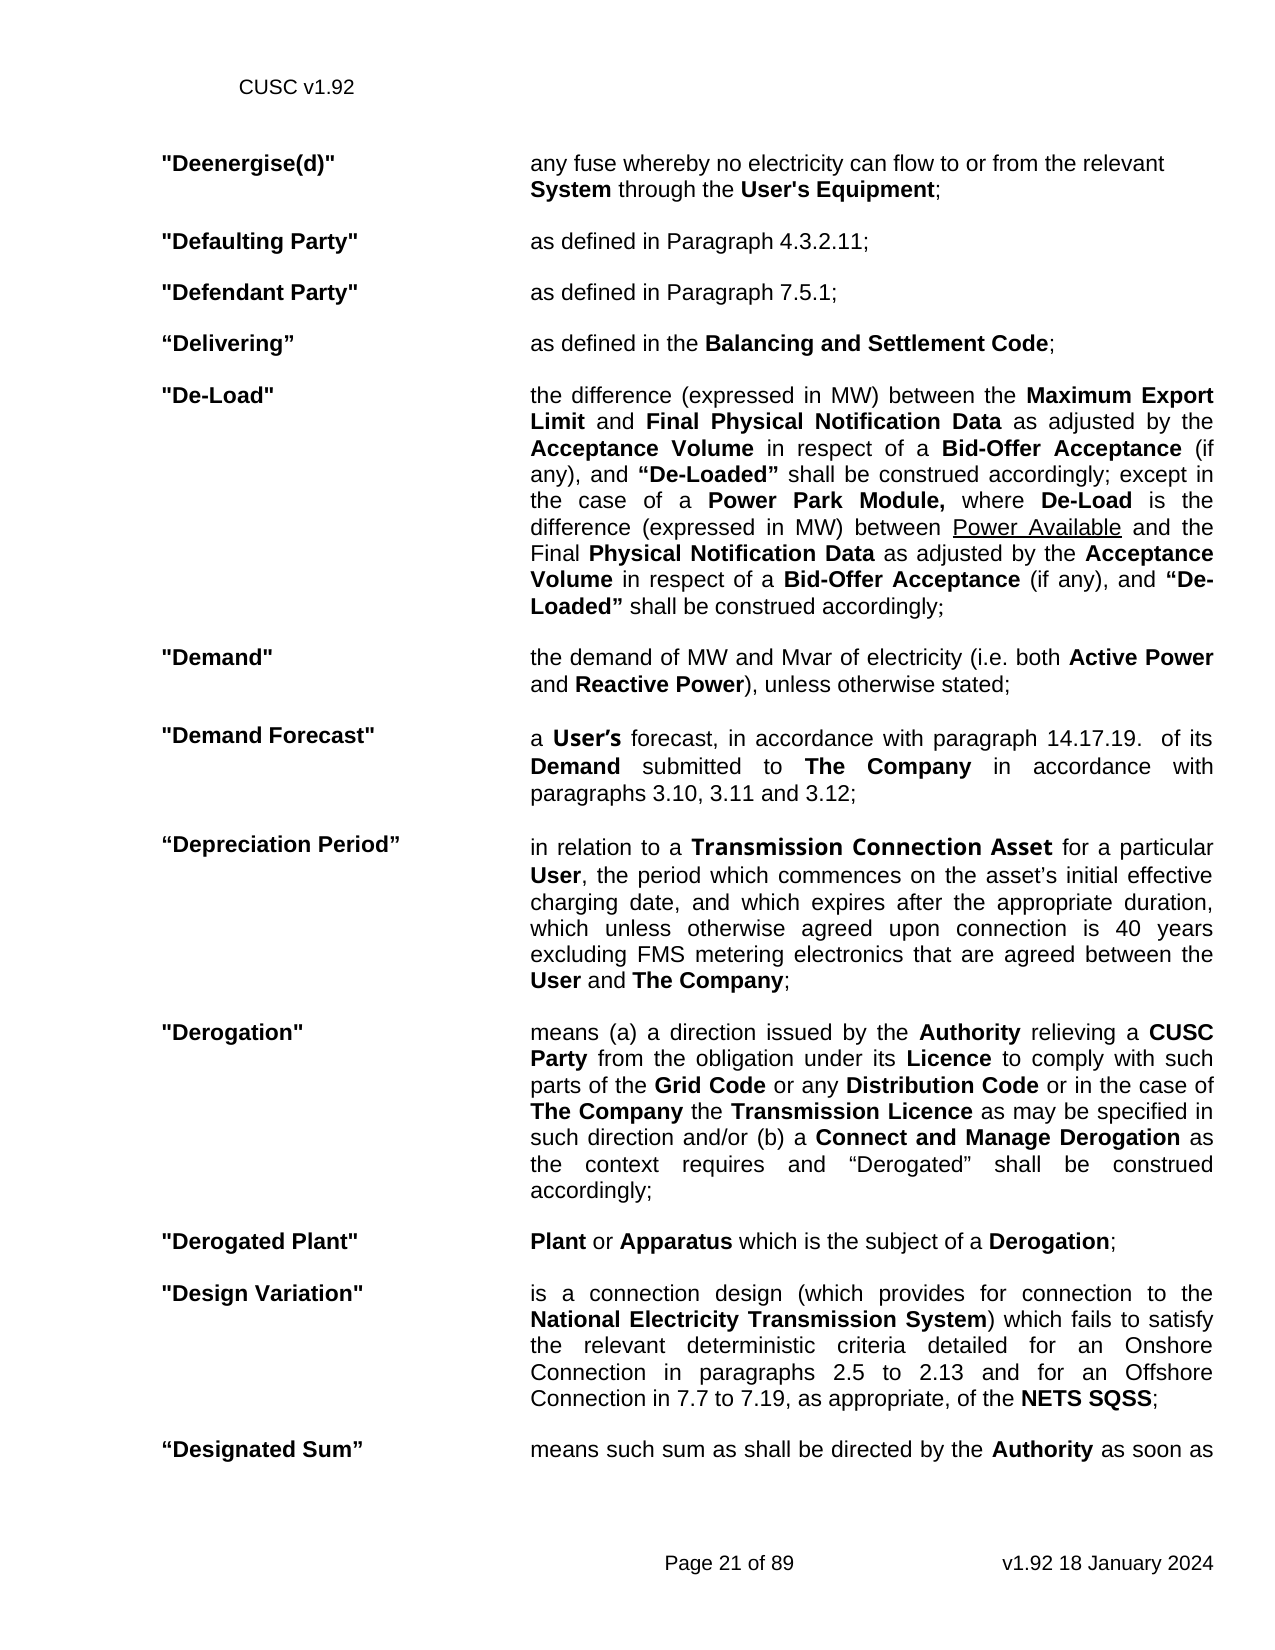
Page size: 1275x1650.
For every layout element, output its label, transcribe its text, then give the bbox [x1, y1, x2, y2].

table_cell "Demand" [150, 644, 519, 722]
table_cell in relation to a Transmission Connection Asset for a particular User, the period which commences on the asset’s initial effective charging date, and which expires after the appropriate duration, which unless otherwise agreed upon connection is 40 years excluding FMS metering electronics that are agreed between the User and The Company; [519, 831, 1225, 1019]
table_cell "De-Load" [150, 382, 519, 644]
table_cell a User’s forecast, in accordance with paragraph 14.17.19. of its Demand submitted to The Company in accordance with paragraphs 3.10, 3.11 and 3.12; [519, 722, 1225, 831]
table_cell "Demand Forecast" [150, 722, 519, 831]
table_cell means (a) a direction issued by the Authority relieving a CUSC Party from the obligation under its Licence to comply with such parts of the Grid Code or any Distribution Code or in the case of The Company the Transmission Licence as may be specified in such direction and/or (b) a Connect and Manage Derogation as the context requires and “Derogated” shall be construed accordingly; [519, 1019, 1225, 1228]
table_cell "Derogation" [150, 1019, 519, 1228]
table_cell “Depreciation Period” [150, 831, 519, 1019]
table_cell “Delivering” [150, 330, 519, 382]
table_cell "Derogated Plant" [150, 1228, 519, 1280]
table_cell “Designated Sum” [150, 1436, 519, 1463]
table_cell Plant or Apparatus which is the subject of a Derogation; [519, 1228, 1225, 1280]
table_cell "Defendant Party" [150, 279, 519, 330]
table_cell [519, 150, 1225, 228]
table_cell "Design Variation" [150, 1280, 519, 1436]
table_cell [150, 150, 519, 228]
table_cell "Defaulting Party" [150, 228, 519, 279]
table_cell the difference (expressed in MW) between the Maximum Export Limit and Final Physical Notification Data as adjusted by the Acceptance Volume in respect of a Bid-Offer Acceptance (if any), and “De-Loaded” shall be construed accordingly; except in the case of a Power Park Module, where De-Load is the difference (expressed in MW) between Power Available and the Final Physical Notification Data as adjusted by the Acceptance Volume in respect of a Bid-Offer Acceptance (if any), and “De-Loaded” shall be construed accordingly; [519, 382, 1225, 644]
table_cell is a connection design (which provides for connection to the National Electricity Transmission System) which fails to satisfy the relevant deterministic criteria detailed for an Onshore Connection in paragraphs 2.5 to 2.13 and for an Offshore Connection in 7.7 to 7.19, as appropriate, of the NETS SQSS; [519, 1280, 1225, 1436]
table_cell as defined in Paragraph 7.5.1; [519, 279, 1225, 330]
table_cell the demand of MW and Mvar of electricity (i.e. both Active Power and Reactive Power), unless otherwise stated; [519, 644, 1225, 722]
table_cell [519, 1436, 1225, 1463]
table_cell as defined in Paragraph 4.3.2.11; [519, 228, 1225, 279]
table_cell as defined in the Balancing and Settlement Code; [519, 330, 1225, 382]
